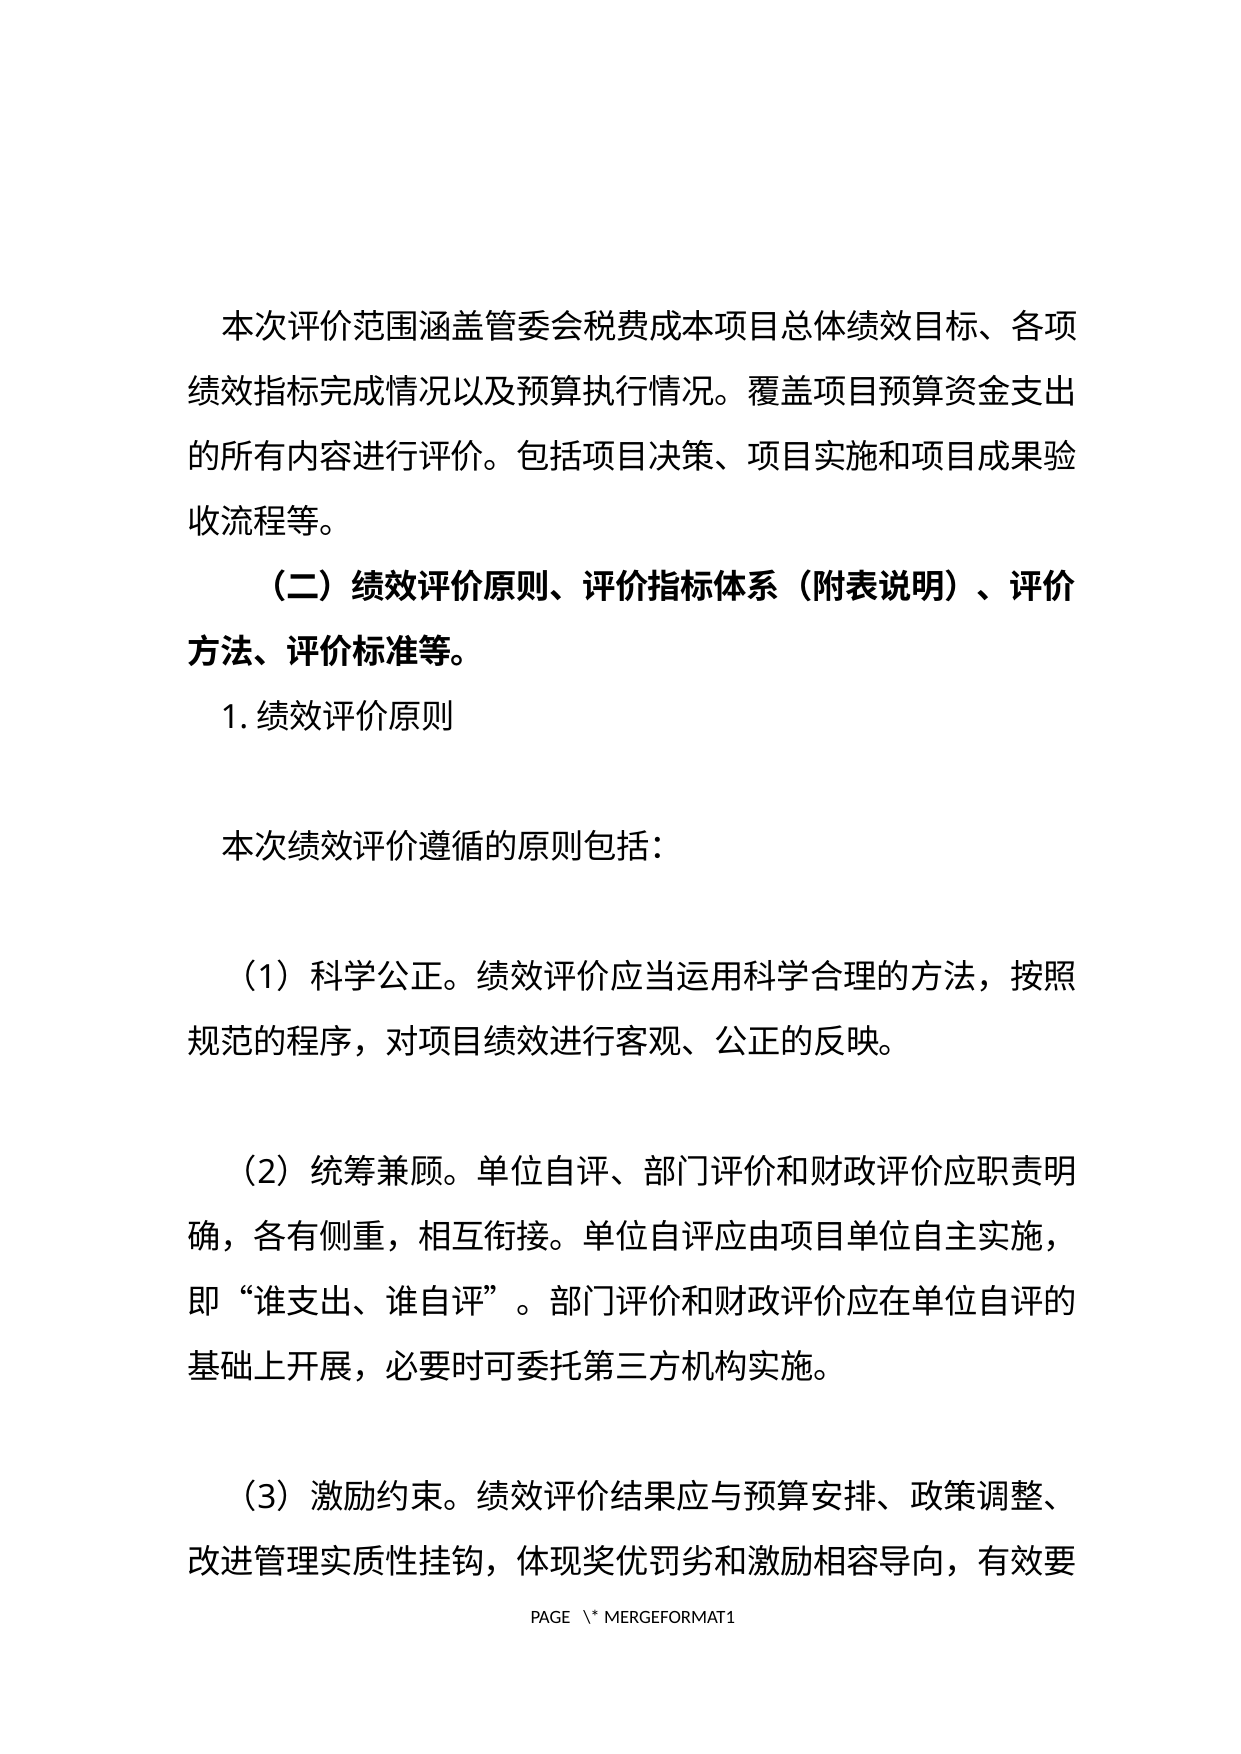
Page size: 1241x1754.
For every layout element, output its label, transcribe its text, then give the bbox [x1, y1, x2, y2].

text 1. 绩效评价目的 本次绩效评价遵循财政部《项目支出绩效评价管理办法》（财预〔2020〕10号）、《关于印发〈中央部门项目支出核心绩效目标和指标设置及取值指引（试行）〉的通知》（财预〔2021〕101号）、以及自治区财政厅《关于印发〈自治区项目支出绩效目标设置指引〉的通知》（新财预〔2022〕42号）、《自治区财政支出绩效评价管理暂行办法》（新财预〔2018〕189号）等相关政策文件与规定，旨在评价管委会税费成本项目实施前期、过程及效果，评价财政预算资金使用的效率及效益。 通过此次绩效评价，发现预算资金在管委会税费成本项目立项、执行管理中制度保障、实际操作方面的缺陷和薄弱环节，总结项目管理经验，完善项目管理办法，提高项目管理水平和资金使用效益。同时可根据绩效评价中发现的问题，调整工作计划，完善绩效目标，加强项目管理，提高管理水平，为下一年预算编制与评审提供充分有效的依据，以达到改进预算管理、优化资源配置、提高预算资金使用效益的目的。 2. 绩效评价对象 本次绩效评价遵循财政部《项目支出绩效评价管理办法》（财预〔2020〕10号）和自治区财政厅《自治区财政支出绩效评价管理暂行办法》（新财预〔2018〕189号）等相关政策文件与规定，以项目支出为对象所对应的预算资金，以项目实施所带来的产出和效果为主要内容，以促进预算单位完成特定工作任务目标所组织开展的绩效评价。 3. 绩效评价范围 本次评价范围涵盖管委会税费成本项目总体绩效目标、各项绩效指标完成情况以及预算执行情况。覆盖项目预算资金支出的所有内容进行评价。包括项目决策、项目实施和项目成果验收流程等。 [187, 162, 1078, 552]
text （二）绩效评价原则、评价指标体系（附表说明）、评价方法、评价标准等。 [187, 552, 1078, 682]
